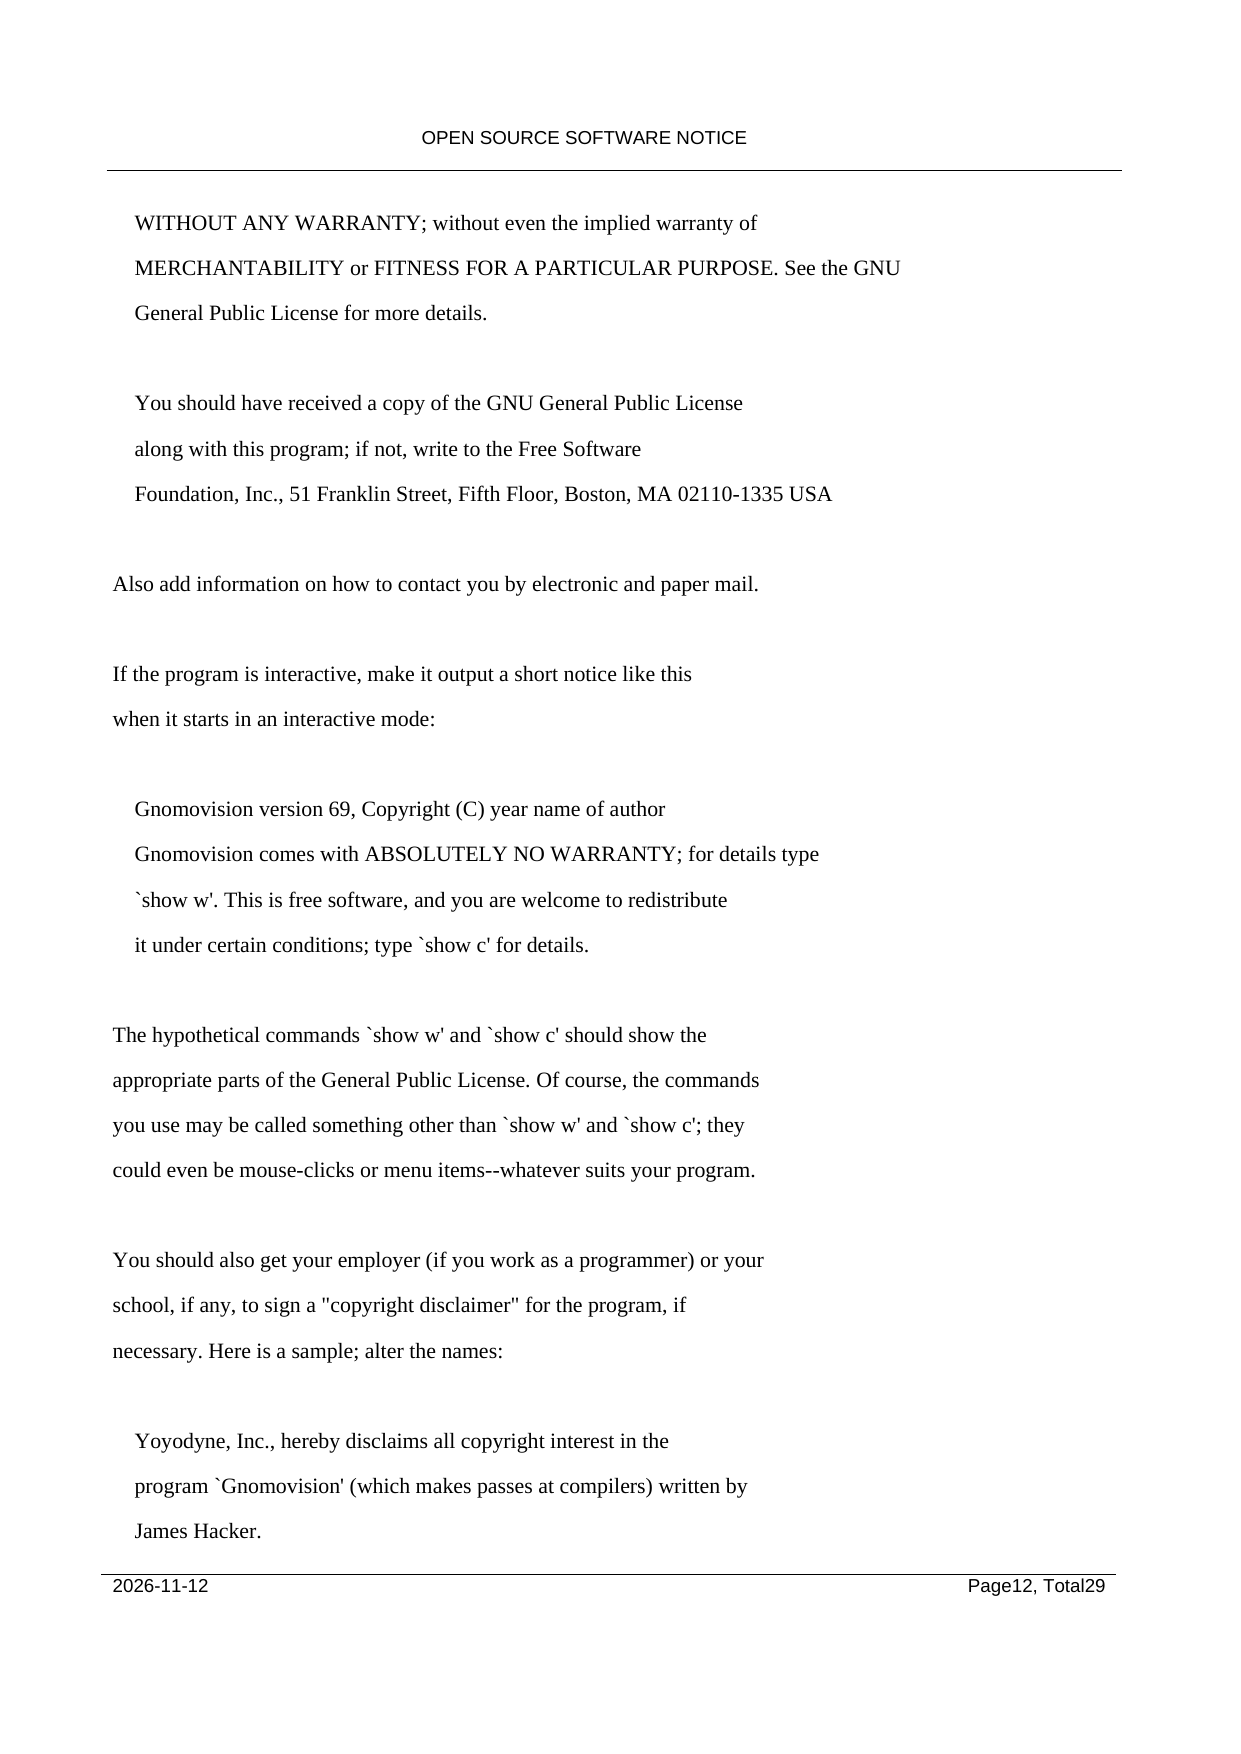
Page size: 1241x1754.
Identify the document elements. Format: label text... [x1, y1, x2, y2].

text If the program is interactive, make it output a short notice like this [112, 657, 1128, 690]
text school, if any, to sign a "copyright disclaimer" for the program, if [112, 1289, 1128, 1321]
text Gnomovision comes with ABSOLUTELY NO WARRANTY; for details type [112, 838, 1128, 870]
text You should also get your employer (if you work as a programmer) or your [112, 1244, 1128, 1276]
text Foundation, Inc., 51 Franklin Street, Fifth Floor, Boston, MA 02110-1335 USA [112, 477, 1128, 509]
text it under certain conditions; type `show c' for details. [112, 928, 1128, 961]
text could even be mouse-clicks or menu items--whatever suits your program. [112, 1153, 1128, 1186]
text necessary. Here is a sample; alter the names: [112, 1334, 1128, 1366]
text General Public License for more details. [112, 297, 1128, 329]
text Also add information on how to contact you by electronic and paper mail. [112, 567, 1128, 600]
text James Hacker. [112, 1514, 1128, 1547]
text WITHOUT ANY WARRANTY; without even the implied warranty of [112, 206, 1128, 239]
text You should have received a copy of the GNU General Public License [112, 387, 1128, 419]
text The hypothetical commands `show w' and `show c' should show the [112, 1018, 1128, 1051]
text when it starts in an interactive mode: [112, 702, 1128, 735]
text appropriate parts of the General Public License. Of course, the commands [112, 1063, 1128, 1096]
text Yoyodyne, Inc., hereby disclaims all copyright interest in the [112, 1424, 1128, 1457]
text `show w'. This is free software, and you are welcome to redistribute [112, 883, 1128, 915]
text MERCHANTABILITY or FITNESS FOR A PARTICULAR PURPOSE. See the GNU [112, 251, 1128, 284]
text Gnomovision version 69, Copyright (C) year name of author [112, 793, 1128, 825]
text you use may be called something other than `show w' and `show c'; they [112, 1108, 1128, 1141]
text along with this program; if not, write to the Free Software [112, 432, 1128, 464]
text program `Gnomovision' (which makes passes at compilers) written by [112, 1469, 1128, 1502]
